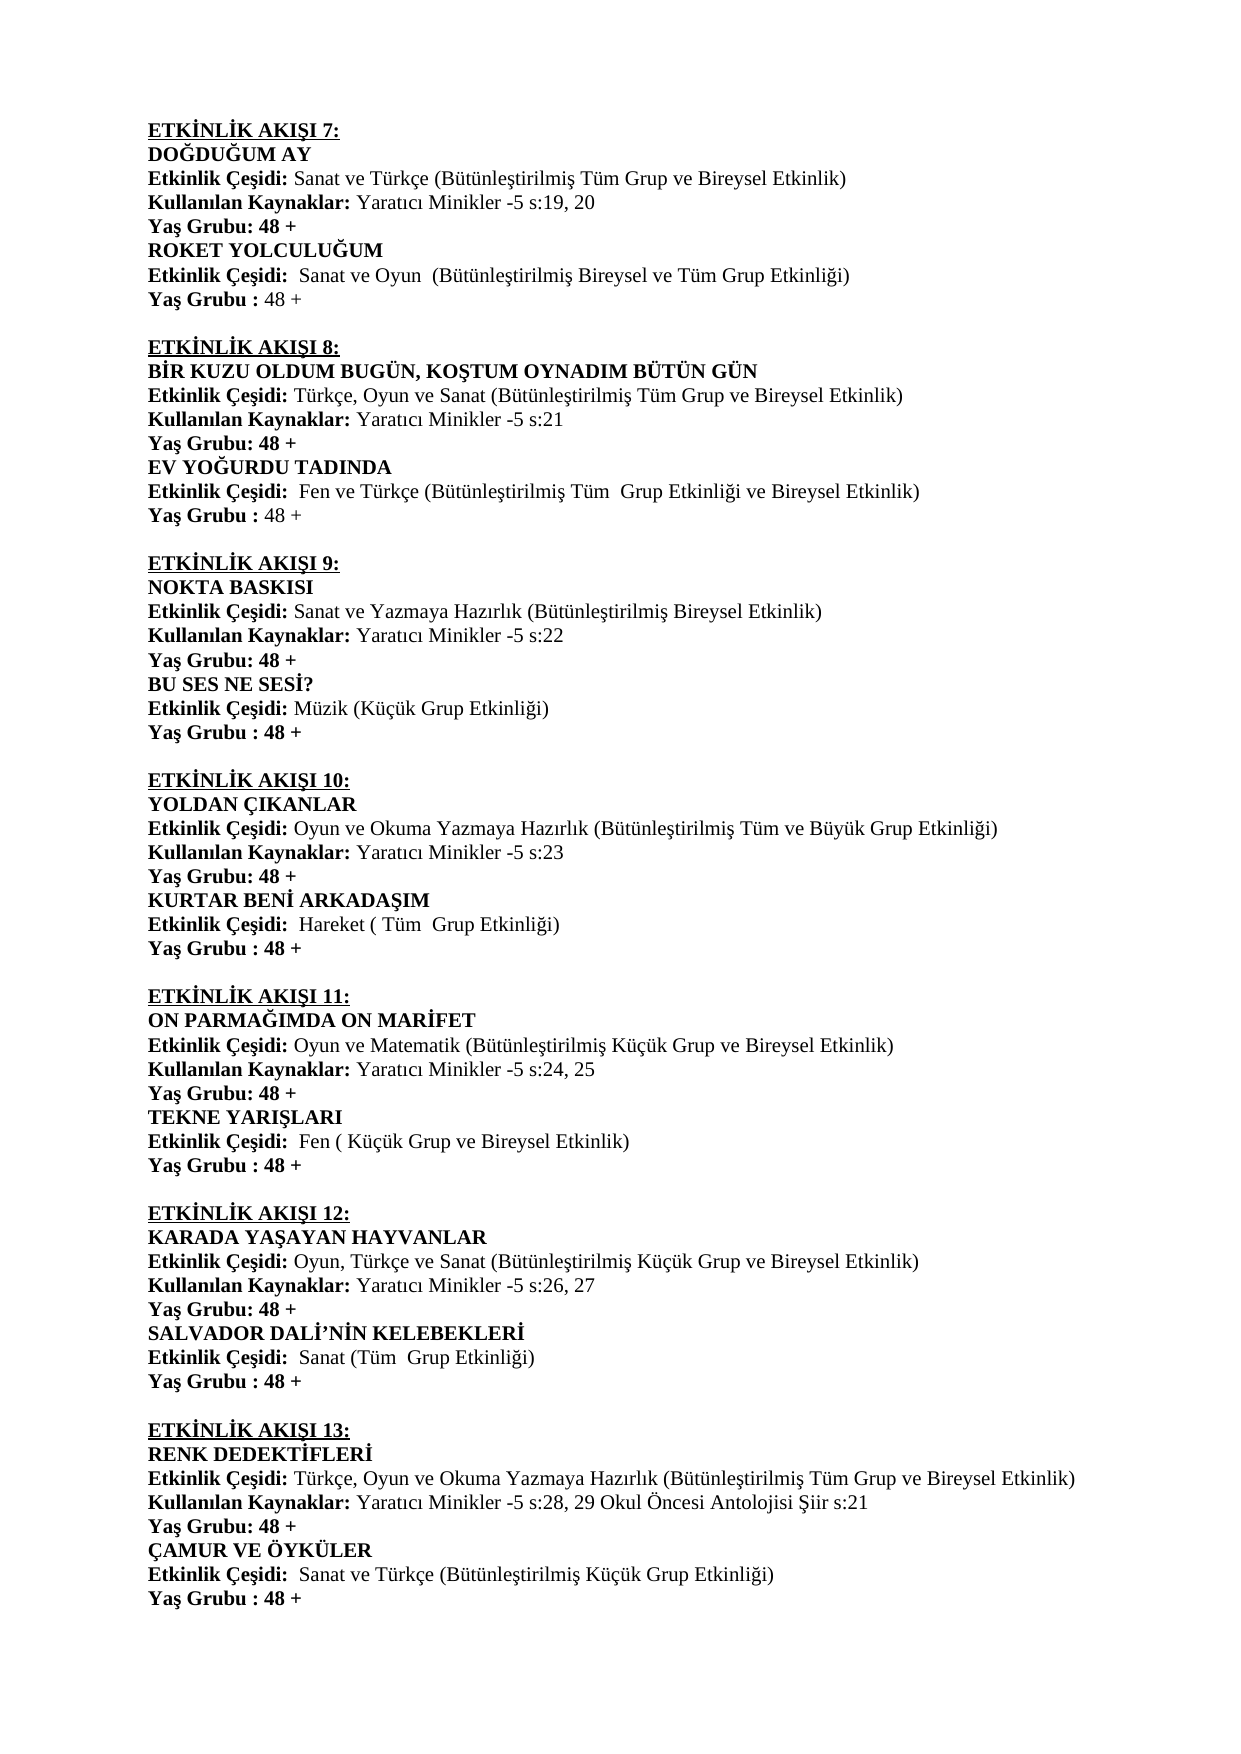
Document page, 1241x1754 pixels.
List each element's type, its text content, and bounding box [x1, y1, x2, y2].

text Yaş Grubu: 48 + [148, 1514, 1092, 1538]
list BU SES NE SESİ? [148, 672, 1092, 696]
list DOĞDUĞUM AY [148, 142, 1092, 166]
text Kullanılan Kaynaklar: Yaratıcı Minikler -5 s:22 [148, 623, 1092, 647]
text Etkinlik Çeşidi: Müzik (Küçük Grup Etkinliği) [148, 696, 1092, 720]
text Yaş Grubu : 48 + [148, 1369, 1092, 1393]
text Yaş Grubu: 48 + [148, 864, 1092, 888]
text Etkinlik Çeşidi: Hareket ( Tüm Grup Etkinliği) [148, 912, 1092, 936]
text Yaş Grubu: 48 + [148, 1297, 1092, 1321]
text Etkinlik Çeşidi: Sanat ve Türkçe (Bütünleştirilmiş Tüm Grup ve Bireysel Etkinlik) [148, 166, 1092, 190]
text Kullanılan Kaynaklar: Yaratıcı Minikler -5 s:21 [148, 407, 1092, 431]
list KARADA YAŞAYAN HAYVANLAR [148, 1225, 1092, 1249]
text Etkinlik Çeşidi: Türkçe, Oyun ve Okuma Yazmaya Hazırlık (Bütünleştirilmiş Tüm Grup ve Bireysel Etkinlik) [148, 1466, 1092, 1490]
text Etkinlik Çeşidi: Türkçe, Oyun ve Sanat (Bütünleştirilmiş Tüm Grup ve Bireysel Etkinlik) [148, 383, 1092, 407]
text Yaş Grubu: 48 + [148, 1081, 1092, 1105]
text Kullanılan Kaynaklar: Yaratıcı Minikler -5 s:28, 29 Okul Öncesi Antolojisi Şiir s:21 [148, 1490, 1092, 1514]
text Etkinlik Çeşidi: Oyun, Türkçe ve Sanat (Bütünleştirilmiş Küçük Grup ve Bireysel Etkinlik) [148, 1249, 1092, 1273]
text Yaş Grubu: 48 + [148, 647, 1092, 672]
text Yaş Grubu : 48 + [148, 936, 1092, 960]
list YOLDAN ÇIKANLAR [148, 792, 1092, 816]
text Etkinlik Çeşidi: Sanat ve Yazmaya Hazırlık (Bütünleştirilmiş Bireysel Etkinlik) [148, 599, 1092, 623]
list ETKİNLİK AKIŞI 10: [148, 768, 1092, 792]
list ETKİNLİK AKIŞI 13: [148, 1417, 1092, 1442]
list TEKNE YARIŞLARI [148, 1105, 1092, 1129]
text Yaş Grubu : 48 + [148, 1586, 1092, 1610]
text Yaş Grubu : 48 + [148, 720, 1092, 744]
list ON PARMAĞIMDA ON MARİFET [148, 1008, 1092, 1032]
text Yaş Grubu : 48 + [148, 287, 1092, 311]
list NOKTA BASKISI [148, 575, 1092, 599]
text Kullanılan Kaynaklar: Yaratıcı Minikler -5 s:26, 27 [148, 1273, 1092, 1297]
text Kullanılan Kaynaklar: Yaratıcı Minikler -5 s:23 [148, 840, 1092, 864]
list ETKİNLİK AKIŞI 9: [148, 551, 1092, 575]
list ROKET YOLCULUĞUM [148, 238, 1092, 262]
list SALVADOR DALİ’NİN KELEBEKLERİ [148, 1321, 1092, 1345]
text Etkinlik Çeşidi: Sanat ve Türkçe (Bütünleştirilmiş Küçük Grup Etkinliği) [148, 1562, 1092, 1586]
text Etkinlik Çeşidi: Sanat ve Oyun (Bütünleştirilmiş Bireysel ve Tüm Grup Etkinliği) [148, 262, 1092, 287]
text Kullanılan Kaynaklar: Yaratıcı Minikler -5 s:24, 25 [148, 1057, 1092, 1081]
text Etkinlik Çeşidi: Oyun ve Okuma Yazmaya Hazırlık (Bütünleştirilmiş Tüm ve Büyük Grup Etkinliği) [148, 816, 1092, 840]
text Yaş Grubu: 48 + [148, 214, 1092, 238]
text Yaş Grubu : 48 + [148, 1153, 1092, 1177]
text Etkinlik Çeşidi: Oyun ve Matematik (Bütünleştirilmiş Küçük Grup ve Bireysel Etkinlik) [148, 1032, 1092, 1057]
list ÇAMUR VE ÖYKÜLER [148, 1538, 1092, 1562]
list ETKİNLİK AKIŞI 8: [148, 335, 1092, 359]
text Etkinlik Çeşidi: Sanat (Tüm Grup Etkinliği) [148, 1345, 1092, 1369]
list ETKİNLİK AKIŞI 7: [148, 118, 1092, 142]
text Etkinlik Çeşidi: Fen ve Türkçe (Bütünleştirilmiş Tüm Grup Etkinliği ve Bireysel Etkinlik) [148, 479, 1092, 503]
text Yaş Grubu: 48 + [148, 431, 1092, 455]
list KURTAR BENİ ARKADAŞIM [148, 888, 1092, 912]
text Kullanılan Kaynaklar: Yaratıcı Minikler -5 s:19, 20 [148, 190, 1092, 214]
list ETKİNLİK AKIŞI 11: [148, 984, 1092, 1008]
list EV YOĞURDU TADINDA [148, 455, 1092, 479]
text Yaş Grubu : 48 + [148, 503, 1092, 527]
list ETKİNLİK AKIŞI 12: [148, 1201, 1092, 1225]
list BİR KUZU OLDUM BUGÜN, KOŞTUM OYNADIM BÜTÜN GÜN [148, 359, 1092, 383]
text Etkinlik Çeşidi: Fen ( Küçük Grup ve Bireysel Etkinlik) [148, 1129, 1092, 1153]
list RENK DEDEKTİFLERİ [148, 1442, 1092, 1466]
